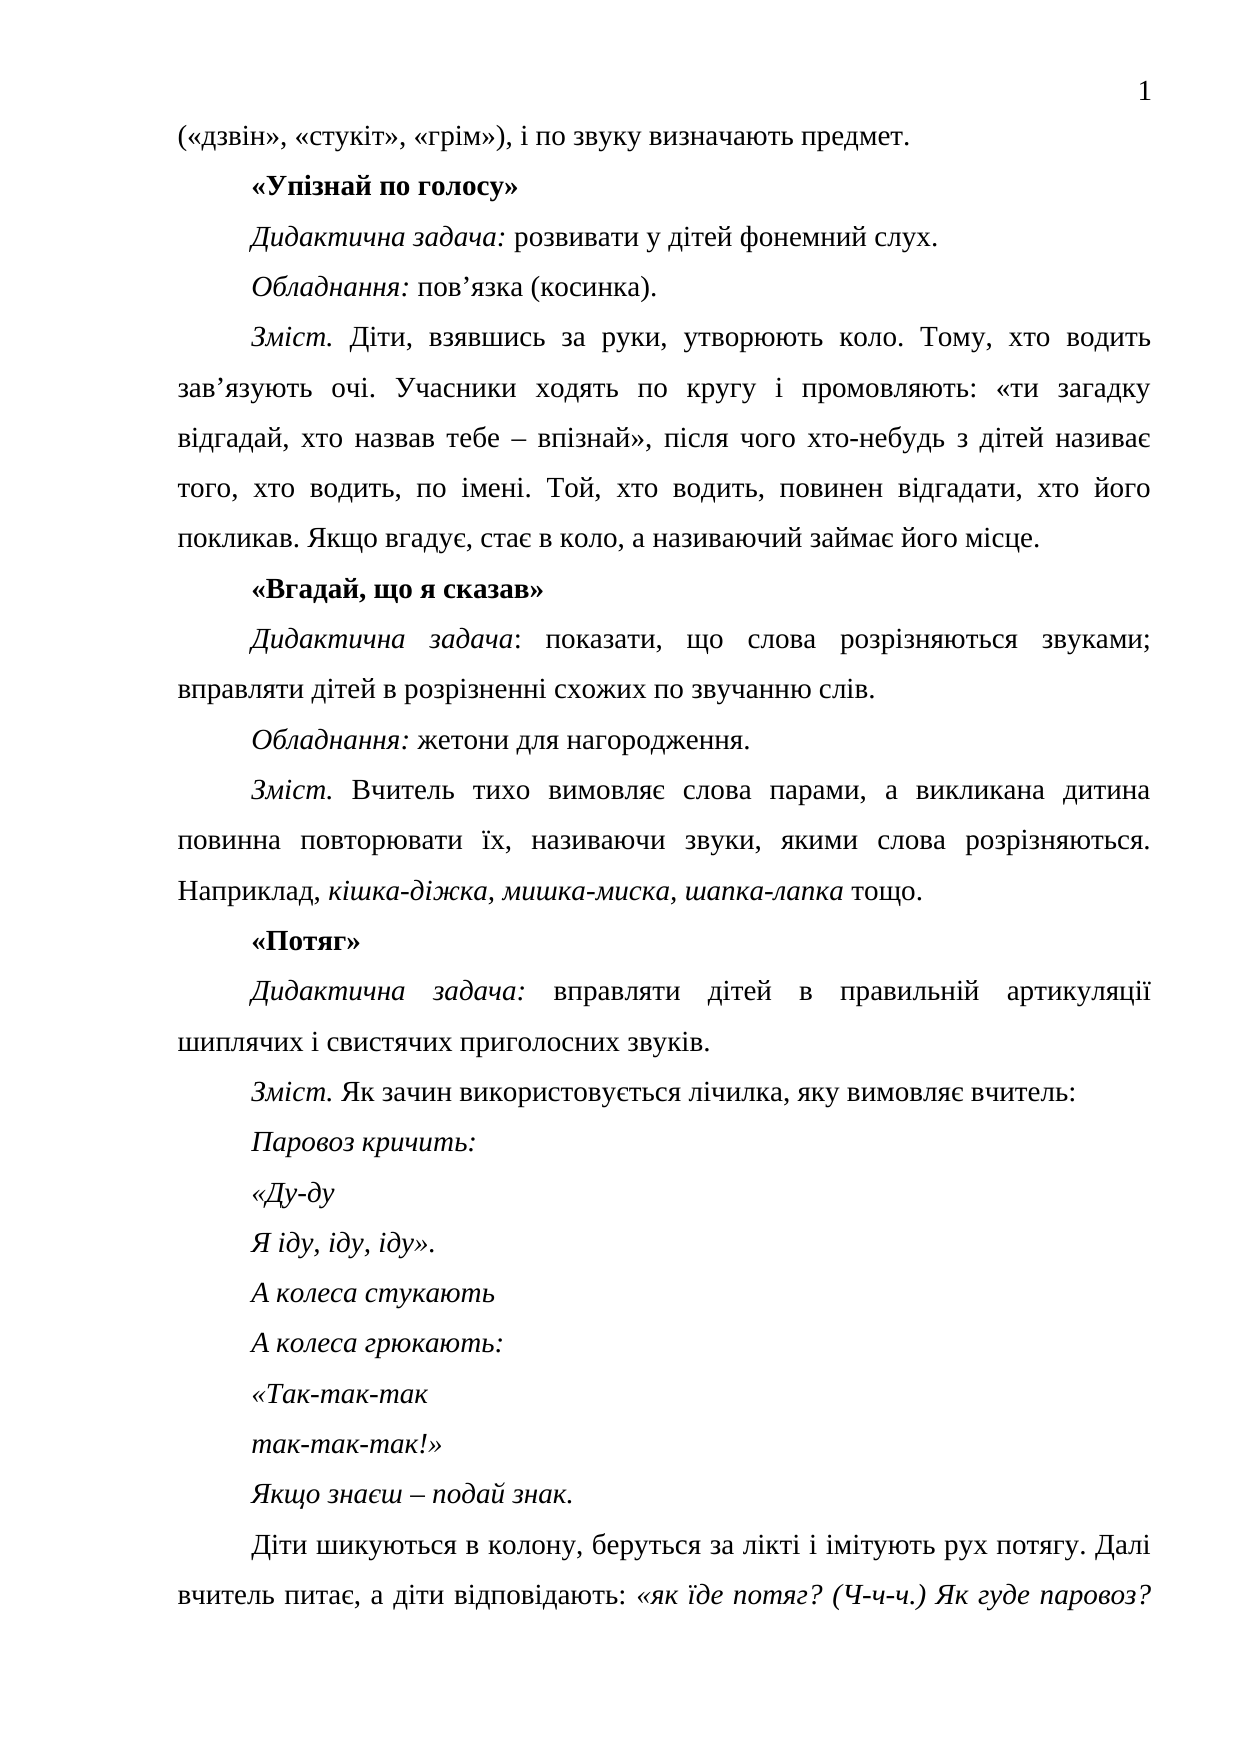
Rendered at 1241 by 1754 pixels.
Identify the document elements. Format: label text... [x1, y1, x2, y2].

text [177, 118, 1152, 152]
text «Вгадай, що я сказав» [177, 571, 1152, 604]
text Якщо знаєш – подай знак. [177, 1477, 1152, 1510]
text Зміст. Як зачин використовується лічилка, яку вимовляє вчитель: [177, 1074, 1152, 1108]
text Дидактична задача: розвивати у дітей фонемний слух. [177, 219, 1152, 252]
text так-так-так!» [177, 1426, 1152, 1460]
text А колеса стукають [177, 1275, 1152, 1309]
text Дидактична задача: показати, що слова розрізняються звуками; вправляти дітей в розрізненні схожих по звучанню слів. [177, 621, 1152, 705]
text Дидактична задача: вправляти дітей в правильній артикуляції шиплячих і свистячих приголосних звуків. [177, 973, 1152, 1057]
text «Потяг» [177, 923, 1152, 957]
text Зміст. Діти, взявшись за руки, утворюють коло. Тому, хто водить зав’язують очі. Учасники ходять по кругу і промовляють: «ти загадку відгадай, хто назвав тебе – впізнай», після чого хто-небудь з дітей називає того, хто водить, по імені. Той, хто водить, повинен відгадати, хто його покликав. Якщо вгадує, стає в коло, а називаючий займає його місце. [177, 319, 1152, 554]
text «Так-так-так [177, 1376, 1152, 1409]
text «Упізнай по голосу» [177, 168, 1152, 202]
text Я іду, іду, іду». [177, 1225, 1152, 1258]
text Паровоз кричить: [177, 1124, 1152, 1158]
text А колеса грюкають: [177, 1326, 1152, 1359]
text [177, 1527, 1152, 1611]
text Зміст. Вчитель тихо вимовляє слова парами, а викликана дитина повинна повторювати їх, називаючи звуки, якими слова розрізняються. Наприклад, кішка-діжка, мишка-миска, шапка-лапка тощо. [177, 772, 1152, 906]
text Обладнання: пов’язка (косинка). [177, 269, 1152, 303]
text «Ду-ду [177, 1175, 1152, 1208]
text Обладнання: жетони для нагородження. [177, 722, 1152, 755]
